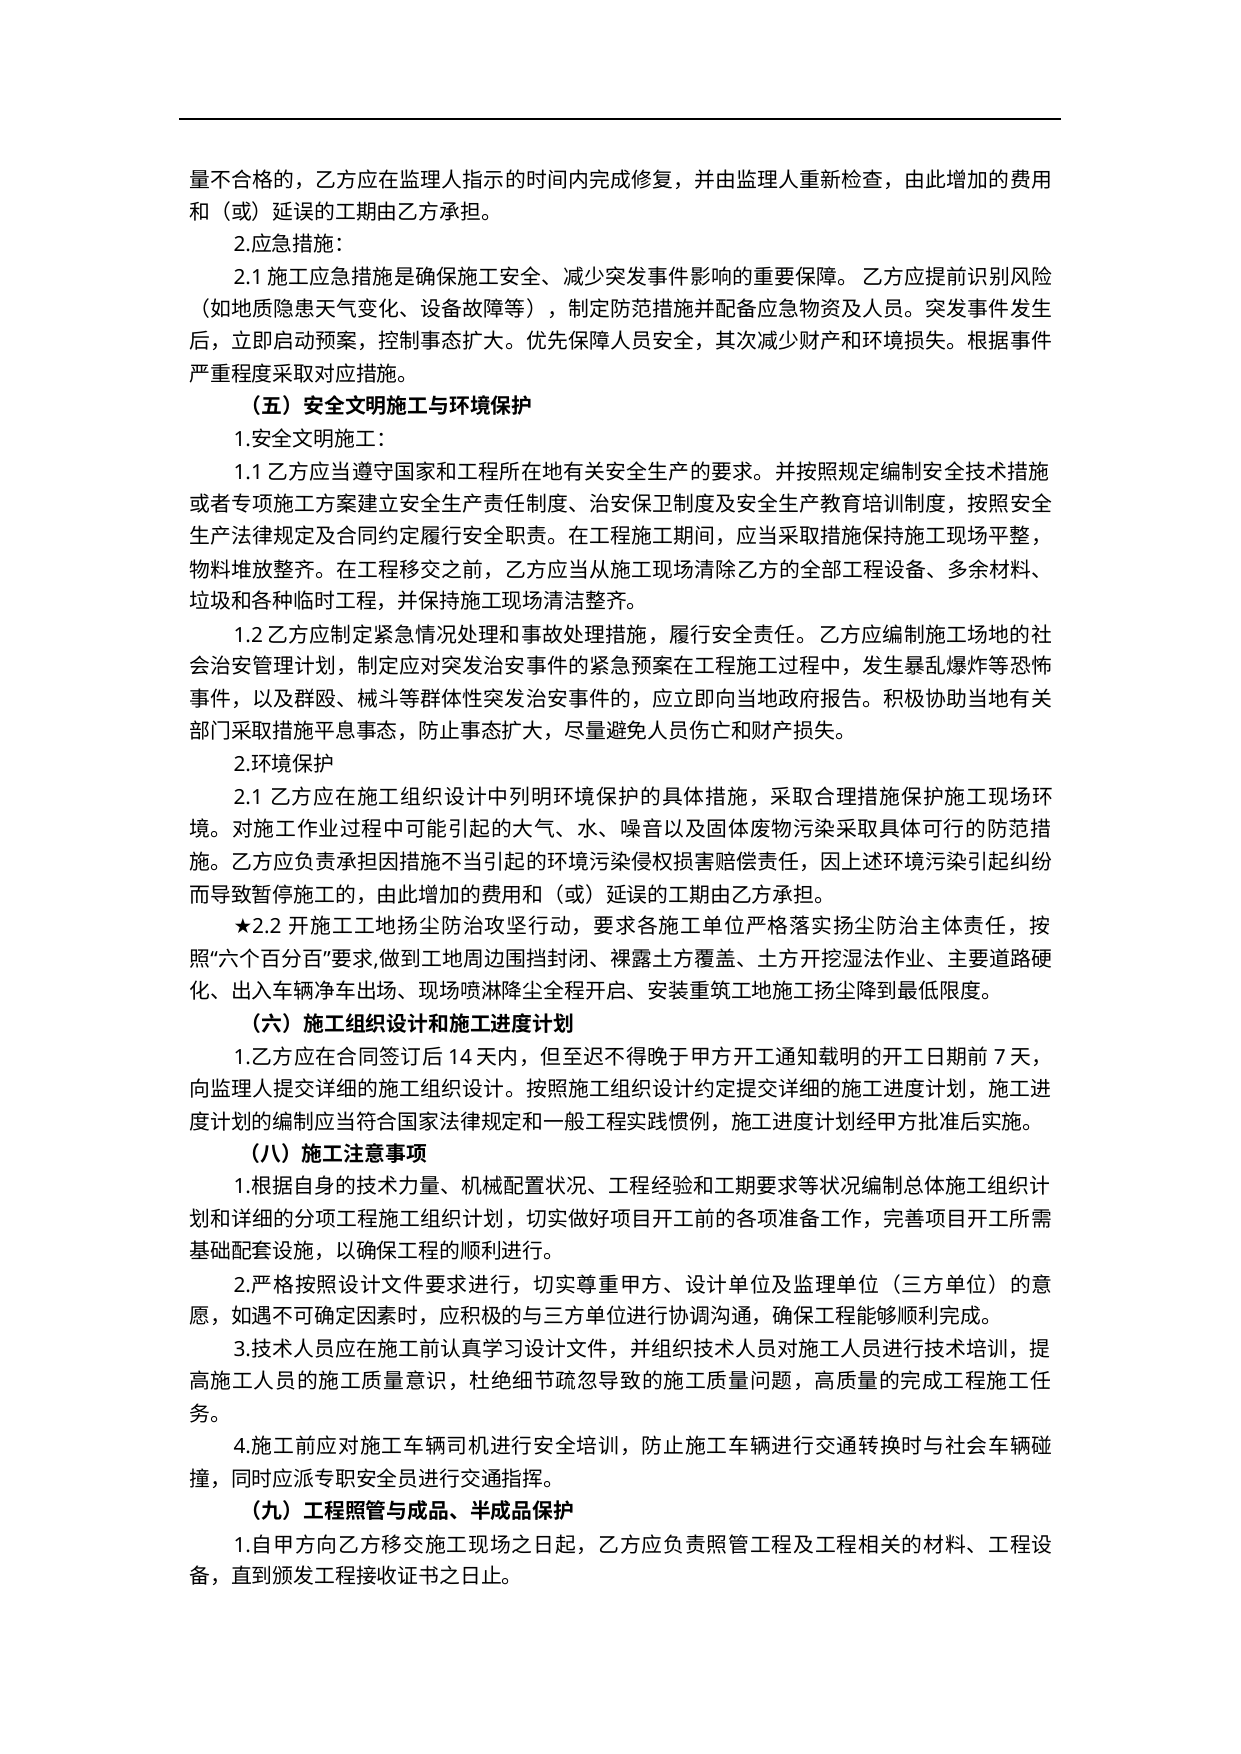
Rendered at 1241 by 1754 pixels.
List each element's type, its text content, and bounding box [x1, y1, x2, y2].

text （八）施工注意事项 [189, 1137, 1053, 1169]
text 1.自甲方向乙方移交施工现场之日起，乙方应负责照管工程及工程相关的材料、工程设备，直到颁发工程接收证书之日止。 [189, 1527, 1053, 1592]
text 1.根据自身的技术力量、机械配置状况、工程经验和工期要求等状况编制总体施工组织计划和详细的分项工程施工组织计划，切实做好项目开工前的各项准备工作，完善项目开工所需基础配套设施，以确保工程的顺利进行。 [189, 1169, 1053, 1267]
text 2.环境保护 [189, 747, 1053, 779]
text （五）安全文明施工与环境保护 [191, 389, 1053, 422]
text （九）工程照管与成品、半成品保护 [191, 1494, 1053, 1527]
text 2.1施工应急措施是确保施工安全、减少突发事件影响的重要保障。乙方应提前识别风险（如地质隐患天气变化、设备故障等），制定防范措施并配备应急物资及人员。突发事件发生后，立即启动预案，控制事态扩大。优先保障人员安全，其次减少财产和环境损失。根据事件严重程度采取对应措施。 [189, 259, 1053, 389]
text 1.2乙方应制定紧急情况处理和事故处理措施，履行安全责任。乙方应编制施工场地的社会治安管理计划，制定应对突发治安事件的紧急预案在工程施工过程中，发生暴乱爆炸等恐怖事件，以及群殴、械斗等群体性突发治安事件的，应立即向当地政府报告。积极协助当地有关部门采取措施平息事态，防止事态扩大，尽量避免人员伤亡和财产损失。 [189, 617, 1053, 747]
text 3.技术人员应在施工前认真学习设计文件，并组织技术人员对施工人员进行技术培训，提高施工人员的施工质量意识，杜绝细节疏忽导致的施工质量问题，高质量的完成工程施工任务。 [189, 1332, 1053, 1429]
text 2.1 乙方应在施工组织设计中列明环境保护的具体措施，采取合理措施保护施工现场环境。对施工作业过程中可能引起的大气、水、噪音以及固体废物污染采取具体可行的防范措施。乙方应负责承担因措施不当引起的环境污染侵权损害赔偿责任，因上述环境污染引起纠纷而导致暂停施工的，由此增加的费用和（或）延误的工期由乙方承担。 [189, 779, 1053, 909]
text 1.安全文明施工： [189, 422, 1053, 454]
text 4.施工前应对施工车辆司机进行安全培训，防止施工车辆进行交通转换时与社会车辆碰撞，同时应派专职安全员进行交通指挥。 [189, 1429, 1053, 1494]
text ★2.2 开施工工地扬尘防治攻坚行动，要求各施工单位严格落实扬尘防治主体责任，按照“六个百分百”要求,做到工地周边围挡封闭、裸露土方覆盖、土方开挖湿法作业、主要道路硬化、出入车辆净车出场、现场喷淋降尘全程开启、安装重筑工地施工扬尘降到最低限度。 [189, 909, 1053, 1007]
text 2.严格按照设计文件要求进行，切实尊重甲方、设计单位及监理单位（三方单位）的意愿，如遇不可确定因素时，应积极的与三方单位进行协调沟通，确保工程能够顺利完成。 [189, 1267, 1053, 1332]
text 1.乙方应在合同签订后14天内，但至迟不得晚于甲方开工通知载明的开工日期前7天，向监理人提交详细的施工组织设计。按照施工组织设计约定提交详细的施工进度计划，施工进度计划的编制应当符合国家法律规定和一般工程实践惯例，施工进度计划经甲方批准后实施。 [189, 1039, 1053, 1137]
text 1.1乙方应当遵守国家和工程所在地有关安全生产的要求。并按照规定编制安全技术措施或者专项施工方案建立安全生产责任制度、治安保卫制度及安全生产教育培训制度，按照安全生产法律规定及合同约定履行安全职责。在工程施工期间，应当采取措施保持施工现场平整，物料堆放整齐。在工程移交之前，乙方应当从施工现场清除乙方的全部工程设备、多余材料、垃圾和各种临时工程，并保持施工现场清洁整齐。 [189, 454, 1053, 617]
text 2.应急措施： [189, 227, 1053, 259]
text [189, 162, 1053, 227]
text （六）施工组织设计和施工进度计划 [191, 1007, 1053, 1039]
